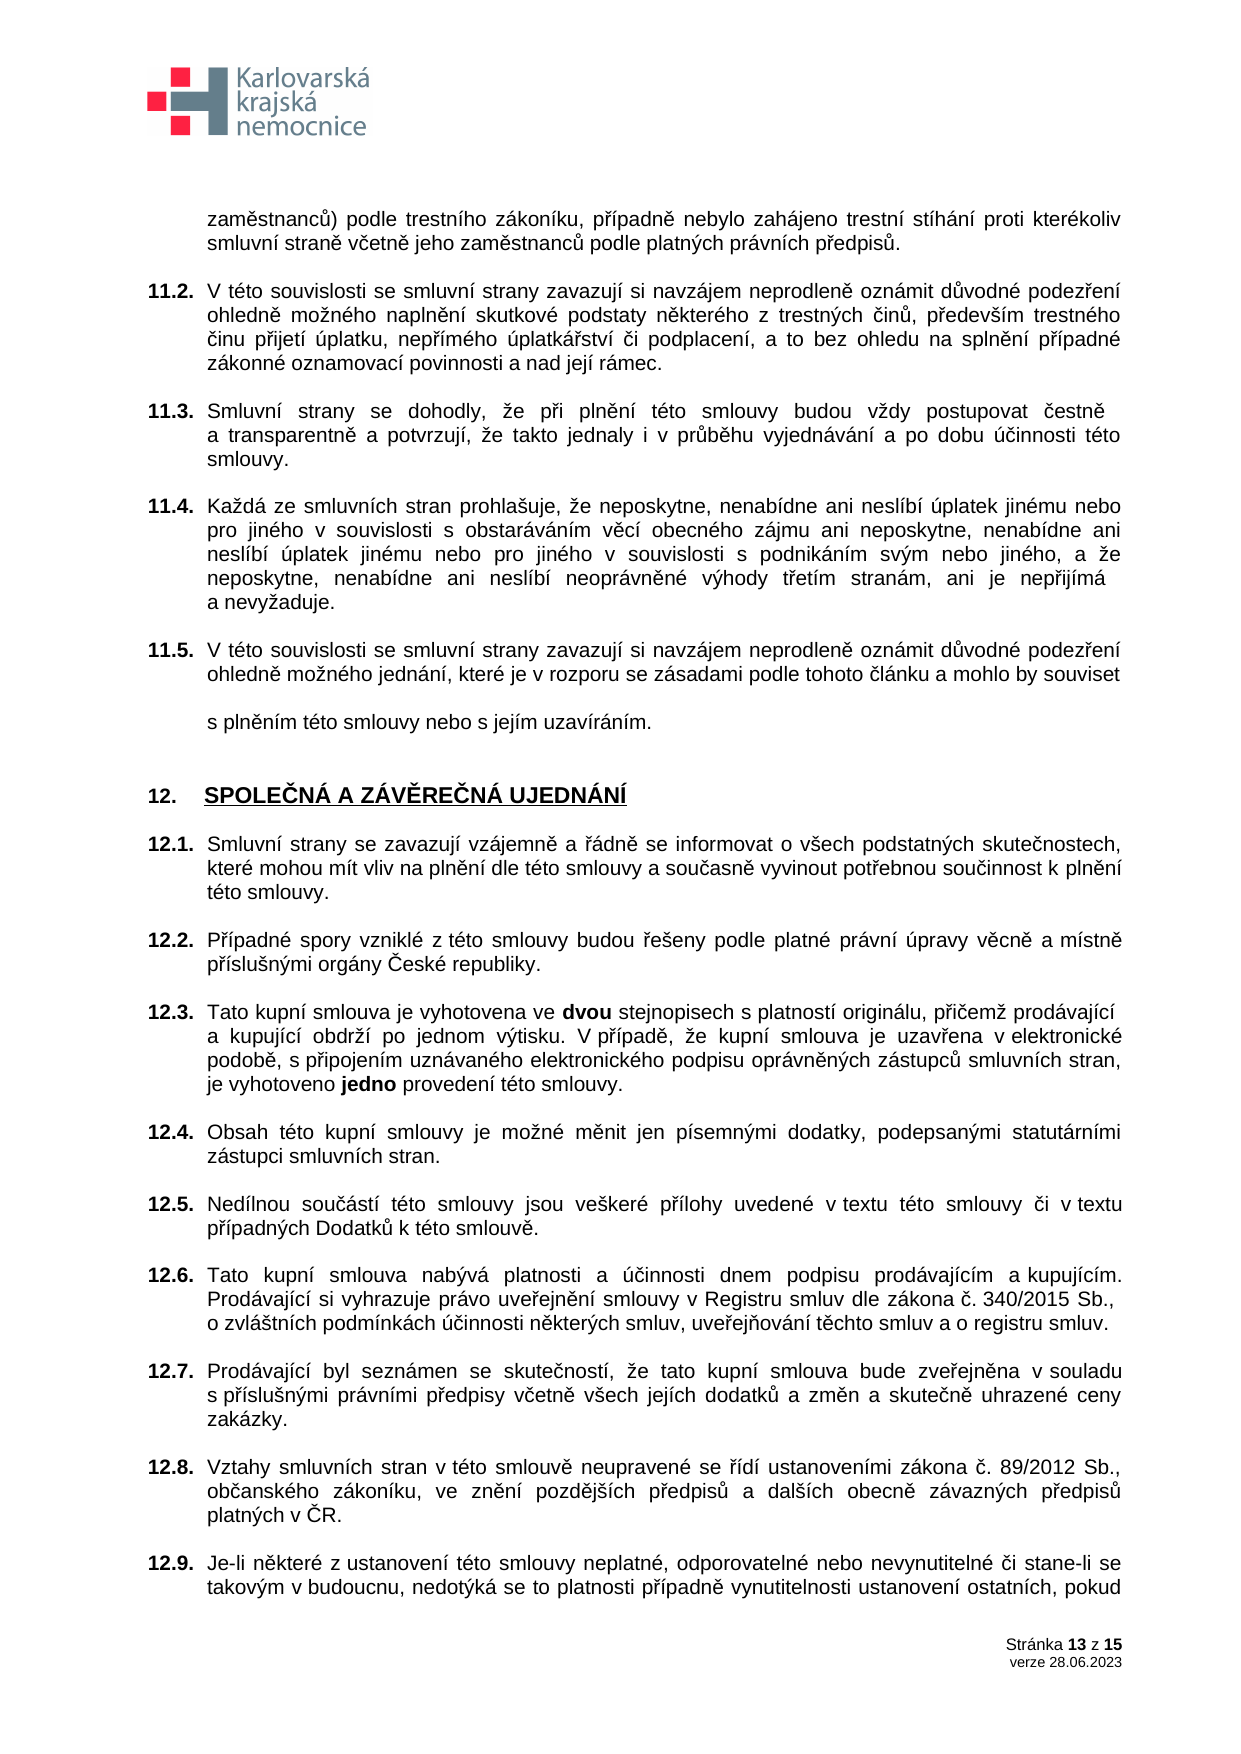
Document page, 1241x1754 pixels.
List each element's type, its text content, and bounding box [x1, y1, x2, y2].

subtitle Prodávající byl seznámen se skutečností, že tato kupní smlouva bude zveřejněna v souladu s příslušnými právními předpisy včetně všech jejích dodatků a změn a skutečně uhrazené ceny zakázky. [148, 1359, 1122, 1431]
subtitle V této souvislosti se smluvní strany zavazují si navzájem neprodleně oznámit důvodné podezření ohledně možného naplnění skutkové podstaty některého z trestných činů, především trestného činu přijetí úplatku, nepřímého úplatkářství či podplacení, a to bez ohledu na splnění případné zákonné oznamovací povinnosti a nad její rámec. [148, 279, 1122, 374]
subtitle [148, 1551, 1122, 1599]
subtitle Smluvní strany se zavazují vzájemně a řádně se informovat o všech podstatných skutečnostech, které mohou mít vliv na plnění dle této smlouvy a současně vyvinout potřebnou součinnost k plnění této smlouvy. [148, 832, 1122, 904]
subtitle Každá ze smluvních stran prohlašuje, že neposkytne, nenabídne ani neslíbí úplatek jinému nebo pro jiného v souvislosti s obstaráváním věcí obecného zájmu ani neposkytne, nenabídne ani neslíbí úplatek jinému nebo pro jiného v souvislosti s podnikáním svým nebo jiného, a že neposkytne, nenabídne ani neslíbí neoprávněné výhody třetím stranám, ani je nepřijímá a nevyžaduje. [148, 494, 1122, 614]
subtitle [148, 207, 1122, 255]
subtitle Nedílnou součástí této smlouvy jsou veškeré přílohy uvedené v textu této smlouvy či v textu případných Dodatků k této smlouvě. [148, 1191, 1122, 1239]
subtitle Tato kupní smlouva nabývá platnosti a účinnosti dnem podpisu prodávajícím a kupujícím. Prodávající si vyhrazuje právo uveřejnění smlouvy v Registru smluv dle zákona č. 340/2015 Sb., o zvláštních podmínkách účinnosti některých smluv, uveřejňování těchto smluv a o registru smluv. [148, 1263, 1122, 1335]
subtitle Smluvní strany se dohodly, že při plnění této smlouvy budou vždy postupovat čestně a transparentně a potvrzují, že takto jednaly i v průběhu vyjednávání a po dobu účinnosti této smlouvy. [148, 398, 1122, 470]
list společná a ZÁVĚREČNÁ UJEDNÁNÍ [148, 782, 1122, 808]
picture [147, 67, 373, 136]
subtitle Tato kupní smlouva je vyhotovena ve dvou stejnopisech s platností originálu, přičemž prodávající a kupující obdrží po jednom výtisku. V případě, že kupní smlouva je uzavřena v elektronické podobě, s připojením uznávaného elektronického podpisu oprávněných zástupců smluvních stran, je vyhotoveno jedno provedení této smlouvy. [148, 1000, 1122, 1096]
subtitle V této souvislosti se smluvní strany zavazují si navzájem neprodleně oznámit důvodné podezření ohledně možného jednání, které je v rozporu se zásadami podle tohoto článku a mohlo by souviset s plněním této smlouvy nebo s jejím uzavíráním. [148, 638, 1122, 734]
subtitle Vztahy smluvních stran v této smlouvě neupravené se řídí ustanoveními zákona č. 89/2012 Sb., občanského zákoníku, ve znění pozdějších předpisů a dalších obecně závazných předpisů platných v ČR. [148, 1455, 1122, 1527]
subtitle Případné spory vzniklé z této smlouvy budou řešeny podle platné právní úpravy věcně a místně příslušnými orgány České republiky. [148, 928, 1122, 976]
subtitle Obsah této kupní smlouvy je možné měnit jen písemnými dodatky, podepsanými statutárními zástupci smluvních stran. [148, 1119, 1122, 1167]
